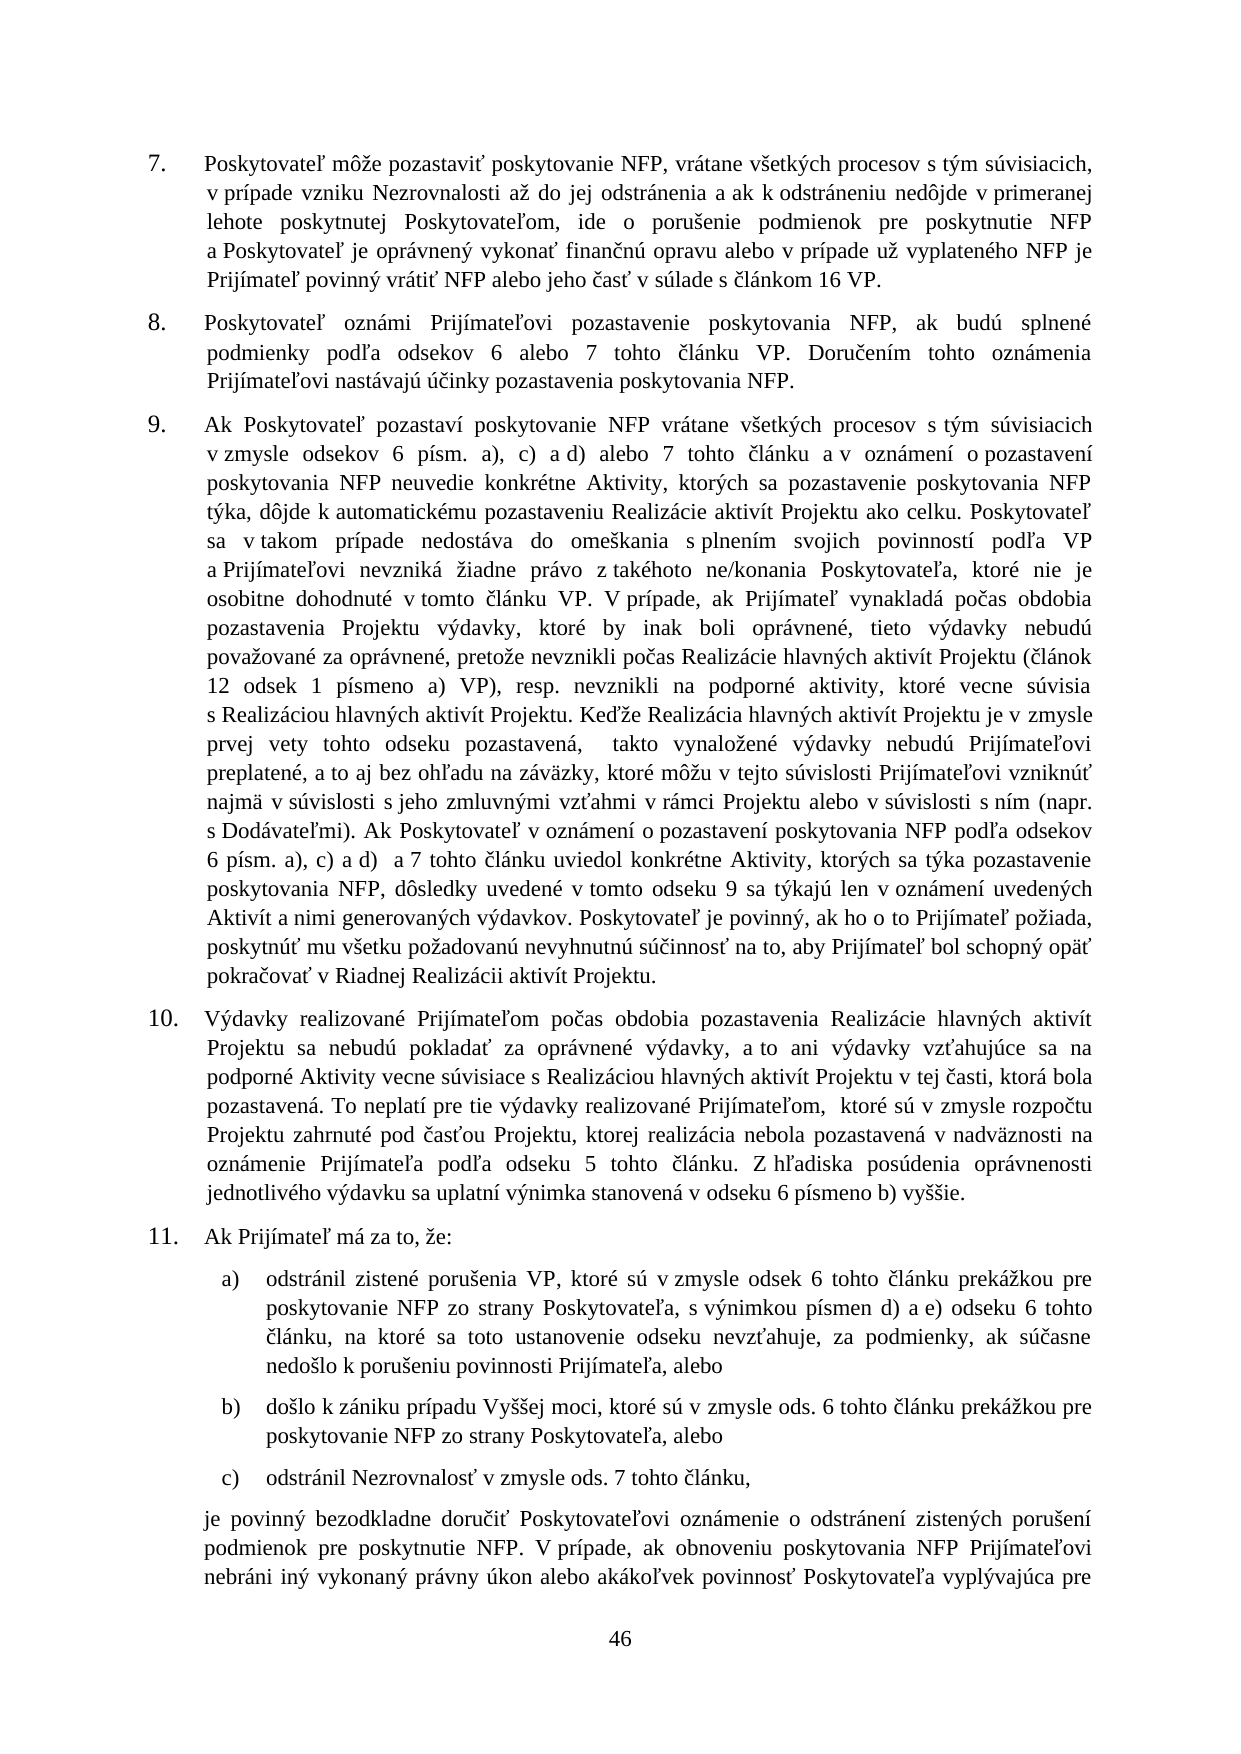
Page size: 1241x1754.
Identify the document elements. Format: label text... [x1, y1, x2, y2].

list Ak Poskytovateľ pozastaví poskytovanie NFP vrátane všetkých procesov s tým súvisiacich v zmysle odsekov 6 písm. a), c) a d) alebo 7 tohto článku a v oznámení o pozastavení poskytovania NFP neuvedie konkrétne Aktivity, ktorých sa pozastavenie poskytovania NFP týka, dôjde k automatickému pozastaveniu Realizácie aktivít Projektu ako celku. Poskytovateľ sa v takom prípade nedostáva do omeškania s plnením svojich povinností podľa VP a Prijímateľovi nevzniká žiadne právo z takéhoto ne/konania Poskytovateľa, ktoré nie je osobitne dohodnuté v tomto článku VP. V prípade, ak Prijímateľ vynakladá počas obdobia pozastavenia Projektu výdavky, ktoré by inak boli oprávnené, tieto výdavky nebudú považované za oprávnené, pretože nevznikli počas Realizácie hlavných aktivít Projektu (článok 12 odsek 1 písmeno a) VP), resp. nevznikli na podporné aktivity, ktoré vecne súvisia s Realizáciou hlavných aktivít Projektu. Keďže Realizácia hlavných aktivít Projektu je v zmysle prvej vety tohto odseku pozastavená, takto vynaložené výdavky nebudú Prijímateľovi preplatené, a to aj bez ohľadu na záväzky, ktoré môžu v tejto súvislosti Prijímateľovi vzniknúť najmä v súvislosti s jeho zmluvnými vzťahmi v rámci Projektu alebo v súvislosti s ním (napr. s Dodávateľmi). Ak Poskytovateľ v oznámení o pozastavení poskytovania NFP podľa odsekov 6 písm. a), c) a d) a 7 tohto článku uviedol konkrétne Aktivity, ktorých sa týka pozastavenie poskytovania NFP, dôsledky uvedené v tomto odseku 9 sa týkajú len v oznámení uvedených Aktivít a nimi generovaných výdavkov. Poskytovateľ je povinný, ak ho o to Prijímateľ požiada, poskytnúť mu všetku požadovanú nevyhnutnú súčinnosť na to, aby Prijímateľ bol schopný opäť pokračovať v Riadnej Realizácii aktivít Projektu. [148, 409, 1093, 988]
list odstránil zistené porušenia VP, ktoré sú v zmysle odsek 6 tohto článku prekážkou pre poskytovanie NFP zo strany Poskytovateľa, s výnimkou písmen d) a e) odseku 6 tohto článku, na ktoré sa toto ustanovenie odseku nevzťahuje, za podmienky, ak súčasne nedošlo k porušeniu povinnosti Prijímateľa, alebo [221, 1265, 1093, 1378]
list Výdavky realizované Prijímateľom počas obdobia pozastavenia Realizácie hlavných aktivít Projektu sa nebudú pokladať za oprávnené výdavky, a to ani výdavky vzťahujúce sa na podporné Aktivity vecne súvisiace s Realizáciou hlavných aktivít Projektu v tej časti, ktorá bola pozastavená. To neplatí pre tie výdavky realizované Prijímateľom, ktoré sú v zmysle rozpočtu Projektu zahrnuté pod časťou Projektu, ktorej realizácia nebola pozastavená v nadväznosti na oznámenie Prijímateľa podľa odseku 5 tohto článku. Z hľadiska posúdenia oprávnenosti jednotlivého výdavku sa uplatní výnimka stanovená v odseku 6 písmeno b) vyššie. [148, 1003, 1093, 1206]
list Poskytovateľ oznámi Prijímateľovi pozastavenie poskytovania NFP, ak budú splnené podmienky podľa odsekov 6 alebo 7 tohto článku VP. Doručením tohto oznámenia Prijímateľovi nastávajú účinky pozastavenia poskytovania NFP. [148, 307, 1093, 394]
list došlo k zániku prípadu Vyššej moci, ktoré sú v zmysle ods. 6 tohto článku prekážkou pre poskytovanie NFP zo strany Poskytovateľa, alebo [221, 1393, 1093, 1448]
list Poskytovateľ môže pozastaviť poskytovanie NFP, vrátane všetkých procesov s tým súvisiacich, v prípade vzniku Nezrovnalosti až do jej odstránenia a ak k odstráneniu nedôjde v primeranej lehote poskytnutej Poskytovateľom, ide o porušenie podmienok pre poskytnutie NFP a Poskytovateľ je oprávnený vykonať finančnú opravu alebo v prípade už vyplateného NFP je Prijímateľ povinný vrátiť NFP alebo jeho časť v súlade s článkom 16 VP. [148, 148, 1093, 292]
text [204, 1505, 1093, 1589]
list odstránil Nezrovnalosť v zmysle ods. 7 tohto článku, [221, 1463, 1093, 1490]
list Ak Prijímateľ má za to, že: [148, 1221, 1093, 1249]
